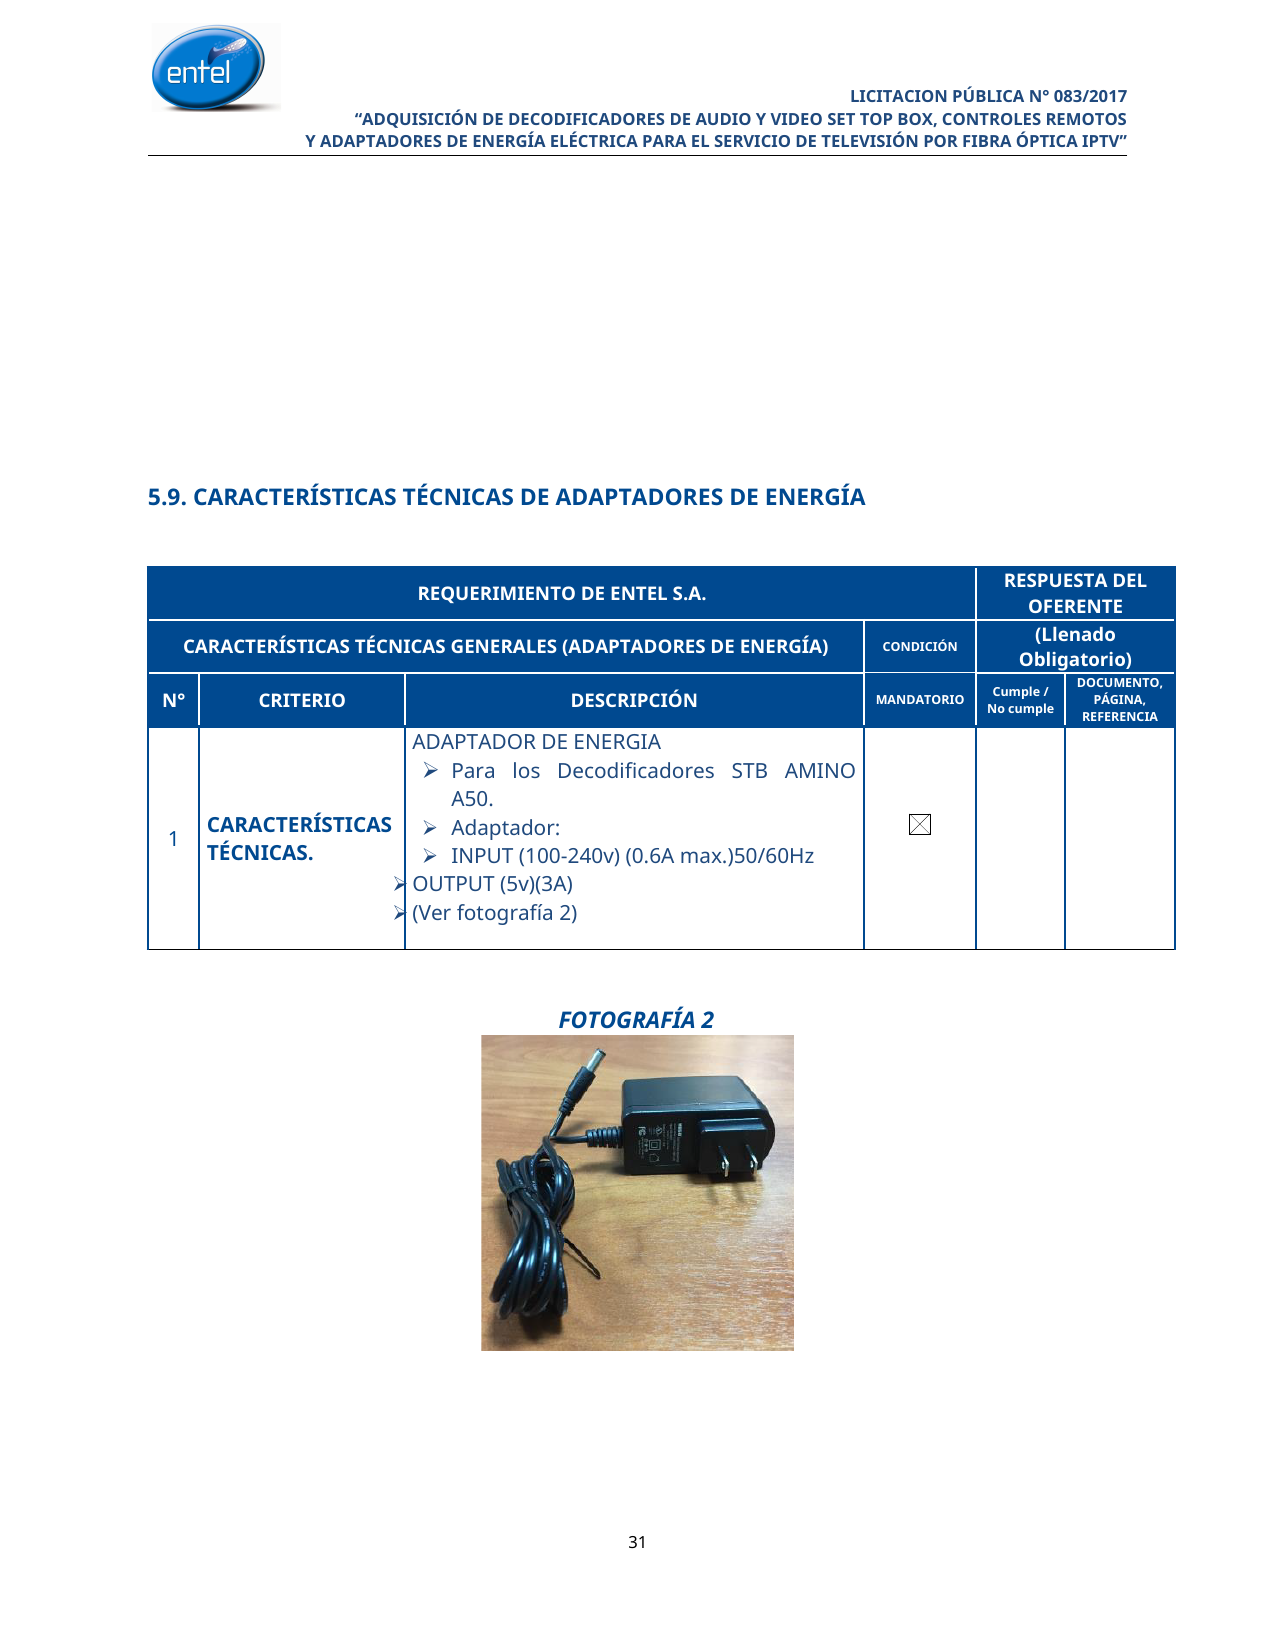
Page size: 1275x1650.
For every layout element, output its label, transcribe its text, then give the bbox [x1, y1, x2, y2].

table_cell 1 [149, 728, 198, 949]
table_cell [865, 728, 975, 949]
table_cell (Llenado Obligatorio) [977, 621, 1174, 672]
text 5.9. CARACTERÍSTICAS TÉCNICAS DE ADAPTADORES DE ENERGÍA [148, 481, 1127, 512]
table_cell CARACTERÍSTICAS TÉCNICAS. [200, 728, 404, 949]
table_cell MANDATORIO [865, 673, 975, 725]
table_cell DESCRIPCIÓN [406, 674, 863, 725]
table_cell N° [149, 674, 198, 725]
picture [151, 23, 282, 112]
text FOTOGRAFÍA 2 [148, 1004, 1127, 1035]
table_cell Cumple / No cumple [977, 674, 1064, 725]
table_cell [977, 728, 1064, 949]
table_cell CRITERIO [200, 674, 404, 725]
table_cell CONDICIÓN [865, 621, 975, 672]
table_cell ADAPTADOR DE ENERGIA Para los Decodificadores STB AMINO A50. Adaptador: INPUT (100-240v) (0.6A max.)50/60Hz OUTPUT (5v)(3A) (Ver fotografía 2) [406, 728, 863, 949]
table_header RESPUESTA DEL OFERENTE [977, 568, 1174, 619]
table_cell DOCUMENTO, PÁGINA, REFERENCIA [1066, 674, 1174, 725]
table_header REQUERIMIENTO DE ENTEL S.A. [149, 568, 975, 619]
table_cell CARACTERÍSTICAS TÉCNICAS GENERALES (ADAPTADORES DE ENERGÍA) [149, 621, 863, 672]
picture [481, 1035, 794, 1351]
table_cell [1066, 728, 1174, 949]
